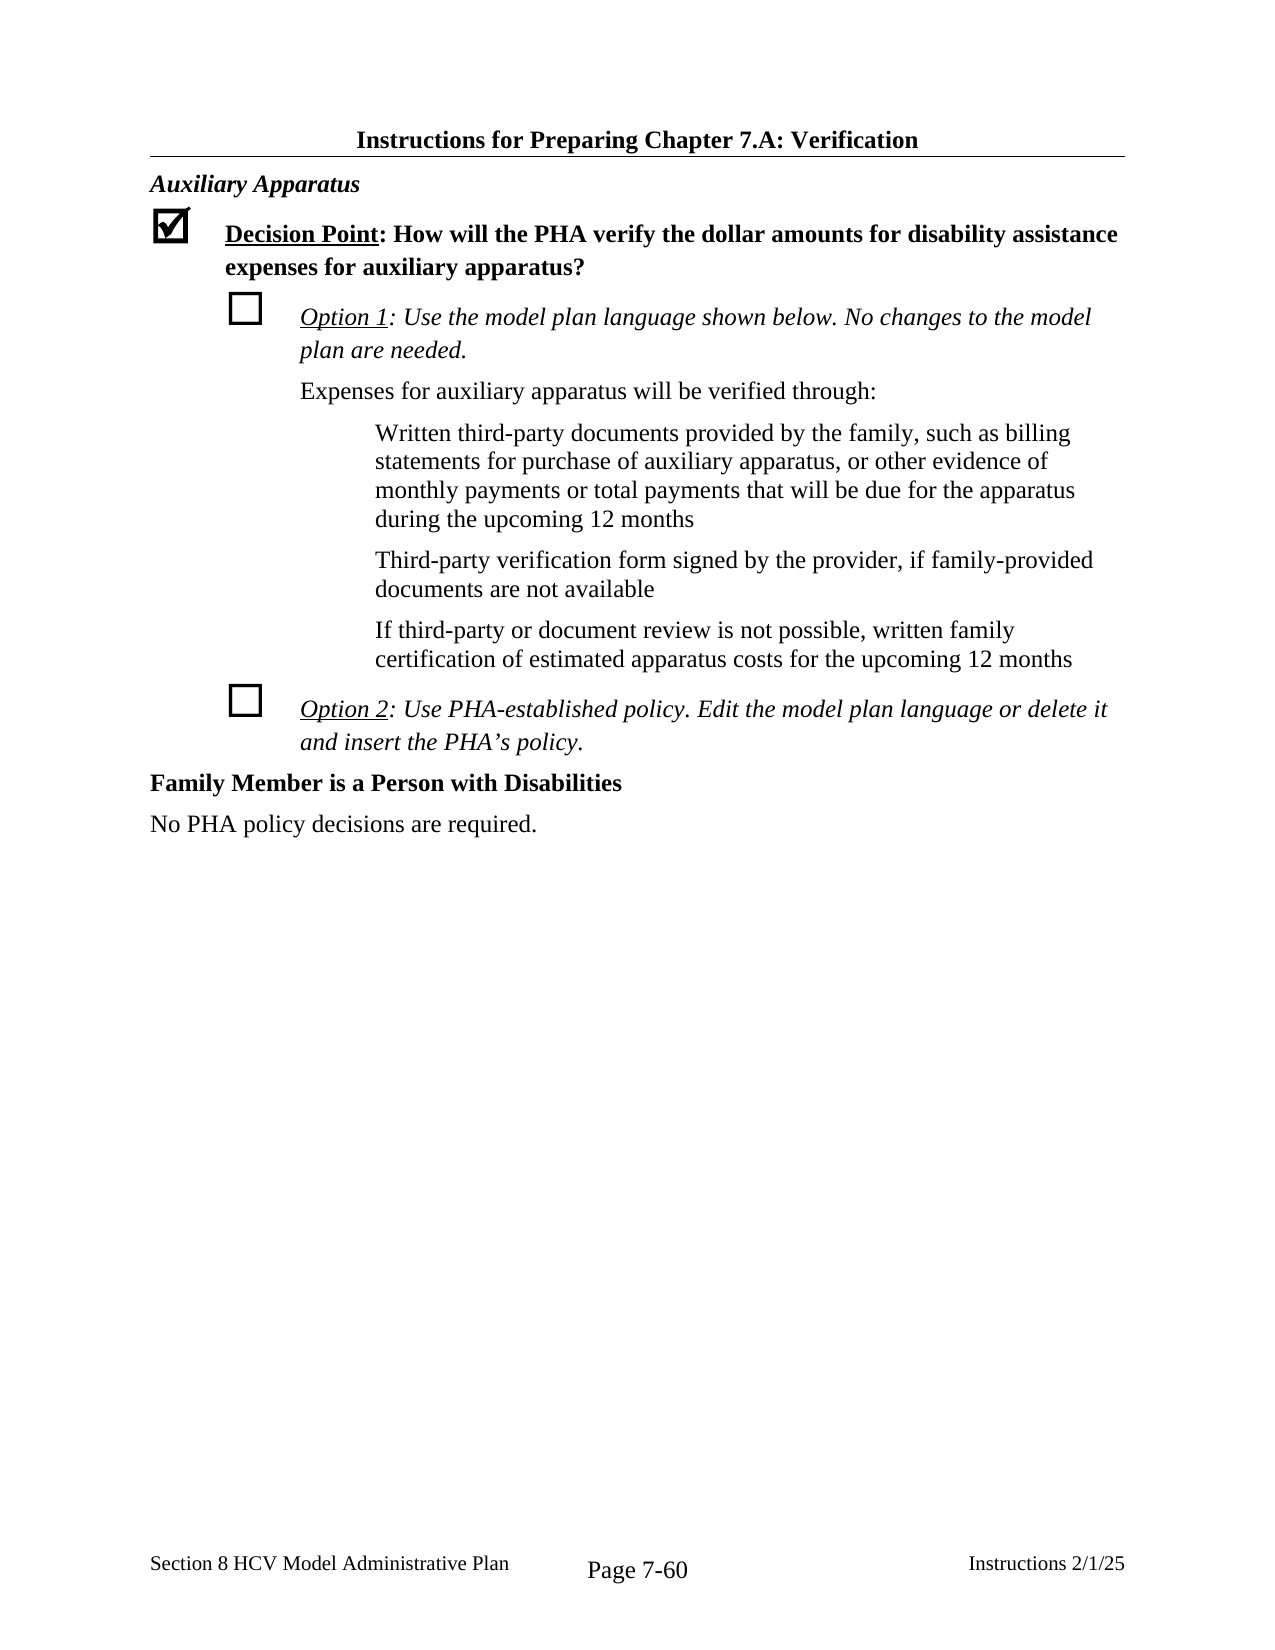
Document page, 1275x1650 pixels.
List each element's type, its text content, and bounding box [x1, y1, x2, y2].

text If third-party or document review is not possible, written family certification of estimated apparatus costs for the upcoming 12 months [375, 615, 1125, 673]
text Third-party verification form signed by the provider, if family-provided documents are not available [375, 545, 1125, 603]
text Expenses for auxiliary apparatus will be verified through: [300, 376, 1125, 405]
text Option 2: Use PHA-established policy. Edit the model plan language or delete it and insert the PHA’s policy. [225, 685, 1125, 756]
text No PHA policy decisions are required. [150, 809, 1125, 838]
text Decision Point: How will the PHA verify the dollar amounts for disability assistance expenses for auxiliary apparatus? [150, 211, 1125, 281]
text Family Member is a Person with Disabilities [150, 768, 1125, 797]
text Option 1: Use the model plan language shown below. No changes to the model plan are needed. [225, 293, 1125, 364]
text Written third-party documents provided by the family, such as billing statements for purchase of auxiliary apparatus, or other evidence of monthly payments or total payments that will be due for the apparatus during the upcoming 12 months [375, 418, 1125, 533]
text Auxiliary Apparatus [150, 169, 1125, 198]
